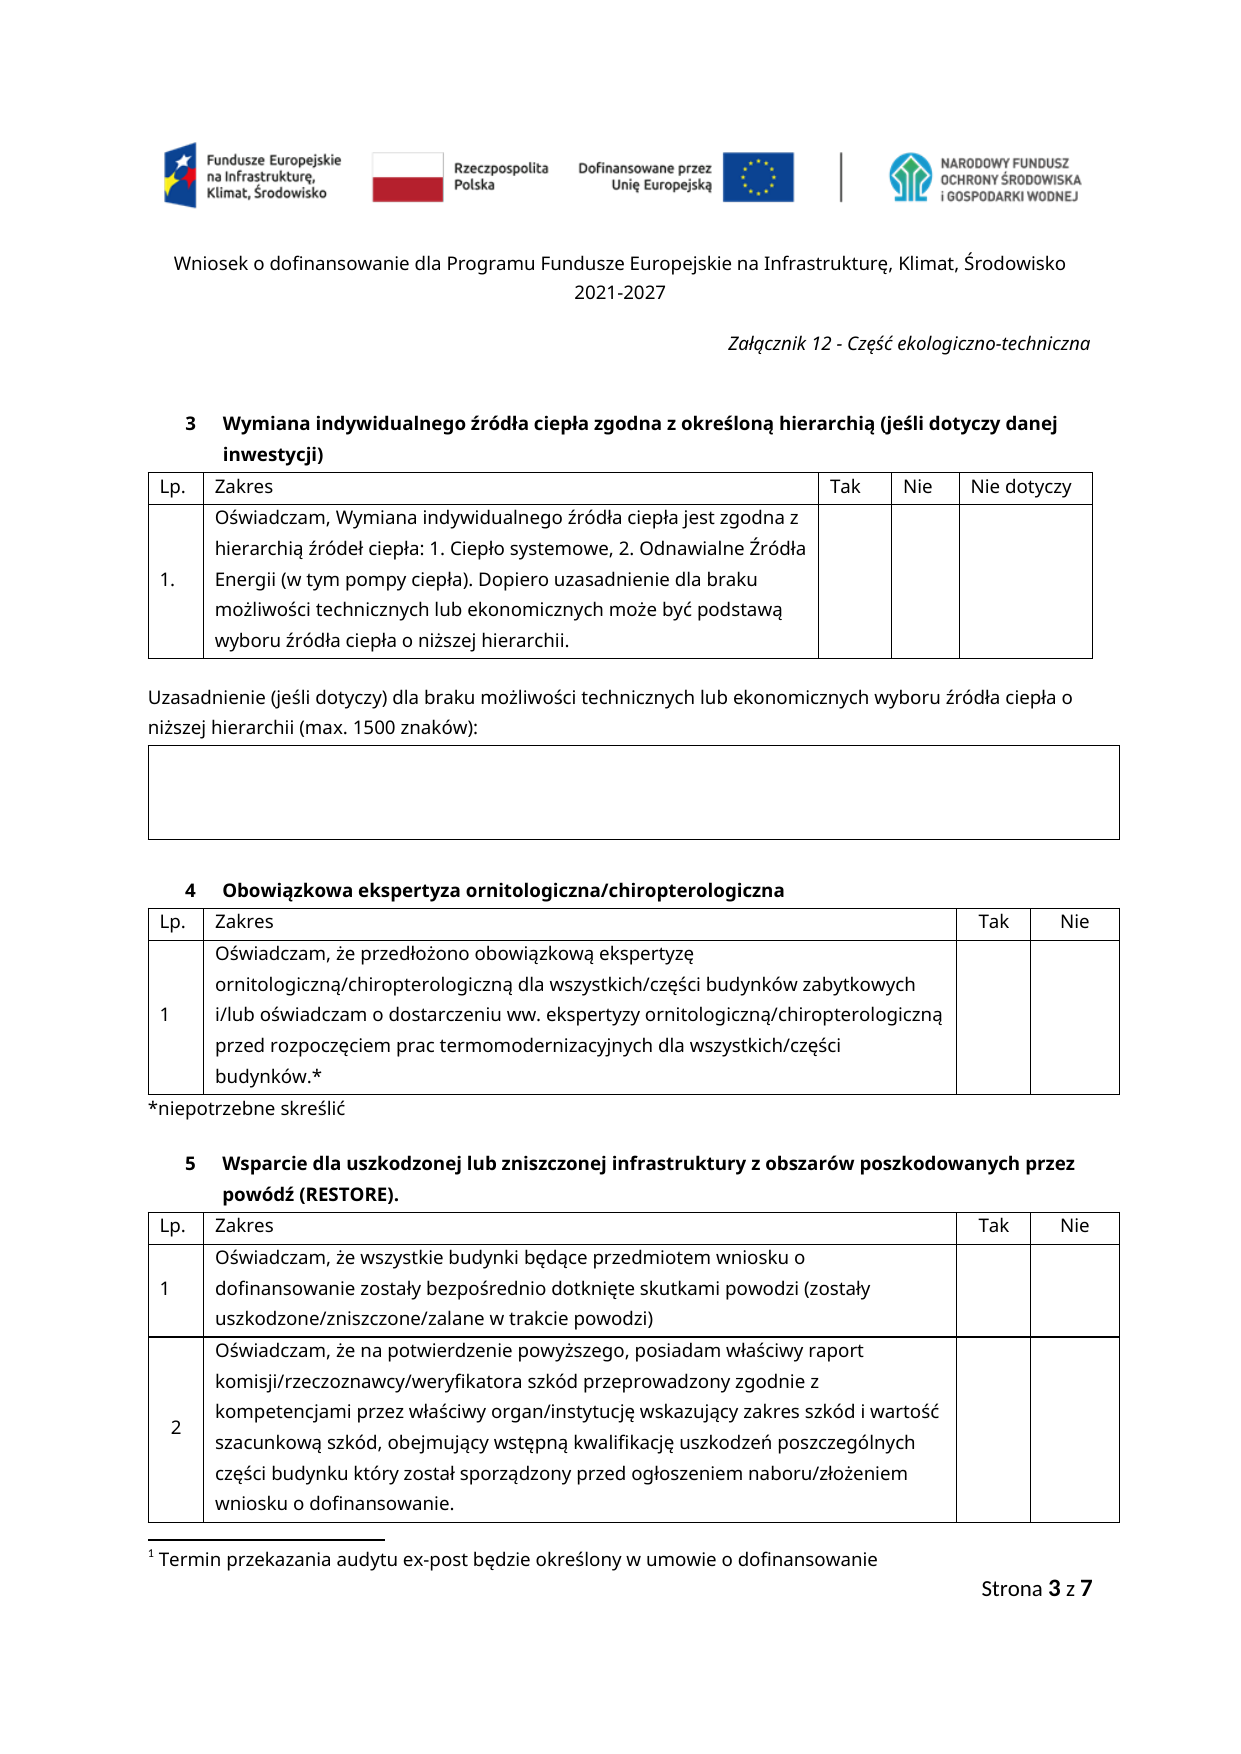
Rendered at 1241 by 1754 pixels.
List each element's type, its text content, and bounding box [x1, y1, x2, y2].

table_cell 1 [149, 1245, 203, 1336]
table_header [149, 746, 1119, 838]
table_cell [1031, 1338, 1119, 1522]
table_header Lp. [149, 1213, 203, 1243]
table_cell [819, 505, 891, 658]
table_cell [957, 941, 1030, 1094]
table_header Nie dotyczy [960, 473, 1092, 504]
text Uzasadnienie (jeśli dotyczy) dla braku możliwości technicznych lub ekonomicznych wyboru źródła ciepła o niższej hierarchii (max. 1500 znaków): [148, 684, 1093, 740]
table_cell Oświadczam, że wszystkie budynki będące przedmiotem wniosku o dofinansowanie zostały bezpośrednio dotknięte skutkami powodzi (zostały uszkodzone/zniszczone/zalane w trakcie powodzi) [204, 1245, 956, 1336]
table_header Tak [957, 909, 1030, 939]
table_cell [957, 1338, 1030, 1522]
table_cell 2 [149, 1338, 203, 1522]
table_header Tak [957, 1213, 1030, 1243]
table_cell [1031, 941, 1119, 1094]
table_cell 1 [149, 941, 203, 1094]
table_cell [957, 1245, 1030, 1336]
table_cell Oświadczam, że przedłożono obowiązkową ekspertyzę ornitologiczną/chiropterologiczną dla wszystkich/części budynków zabytkowych i/lub oświadczam o dostarczeniu ww. ekspertyzy ornitologiczną/chiropterologiczną przed rozpoczęciem prac termomodernizacyjnych dla wszystkich/części budynków.* [204, 941, 956, 1094]
text *niepotrzebne skreślić [148, 1095, 1093, 1120]
table_cell 1. [149, 505, 203, 658]
list Wymiana indywidualnego źródła ciepła zgodna z określoną hierarchią (jeśli dotyczy danej inwestycji) [185, 411, 1093, 467]
table_header Zakres [204, 473, 818, 504]
table_cell [1031, 1245, 1119, 1336]
table_header Nie [892, 473, 959, 504]
table_cell [892, 505, 959, 658]
table_cell Oświadczam, Wymiana indywidualnego źródła ciepła jest zgodna z hierarchią źródeł ciepła: 1. Ciepło systemowe, 2. Odnawialne Źródła Energii (w tym pompy ciepła). Dopiero uzasadnienie dla braku możliwości technicznych lub ekonomicznych może być podstawą wyboru źródła ciepła o niższej hierarchii. [204, 505, 818, 658]
list Wsparcie dla uszkodzonej lub zniszczonej infrastruktury z obszarów poszkodowanych przez powódź (RESTORE). [185, 1150, 1093, 1207]
table_header Nie [1031, 1213, 1119, 1243]
table_cell Oświadczam, że na potwierdzenie powyższego, posiadam właściwy raport komisji/rzeczoznawcy/weryfikatora szkód przeprowadzony zgodnie z kompetencjami przez właściwy organ/instytucję wskazujący zakres szkód i wartość szacunkową szkód, obejmujący wstępną kwalifikację uszkodzeń poszczególnych części budynku który został sporządzony przed ogłoszeniem naboru/złożeniem wniosku o dofinansowanie. [204, 1338, 956, 1522]
list Obowiązkowa ekspertyza ornitologiczna/chiropterologiczna [185, 877, 1093, 903]
table_header Lp. [149, 909, 203, 939]
table_header Lp. [149, 473, 203, 504]
picture [147, 126, 1094, 226]
table_header Tak [819, 473, 891, 504]
table_cell [960, 505, 1092, 658]
table_header Zakres [204, 909, 956, 939]
table_header Nie [1031, 909, 1119, 939]
table_header Zakres [204, 1213, 956, 1243]
